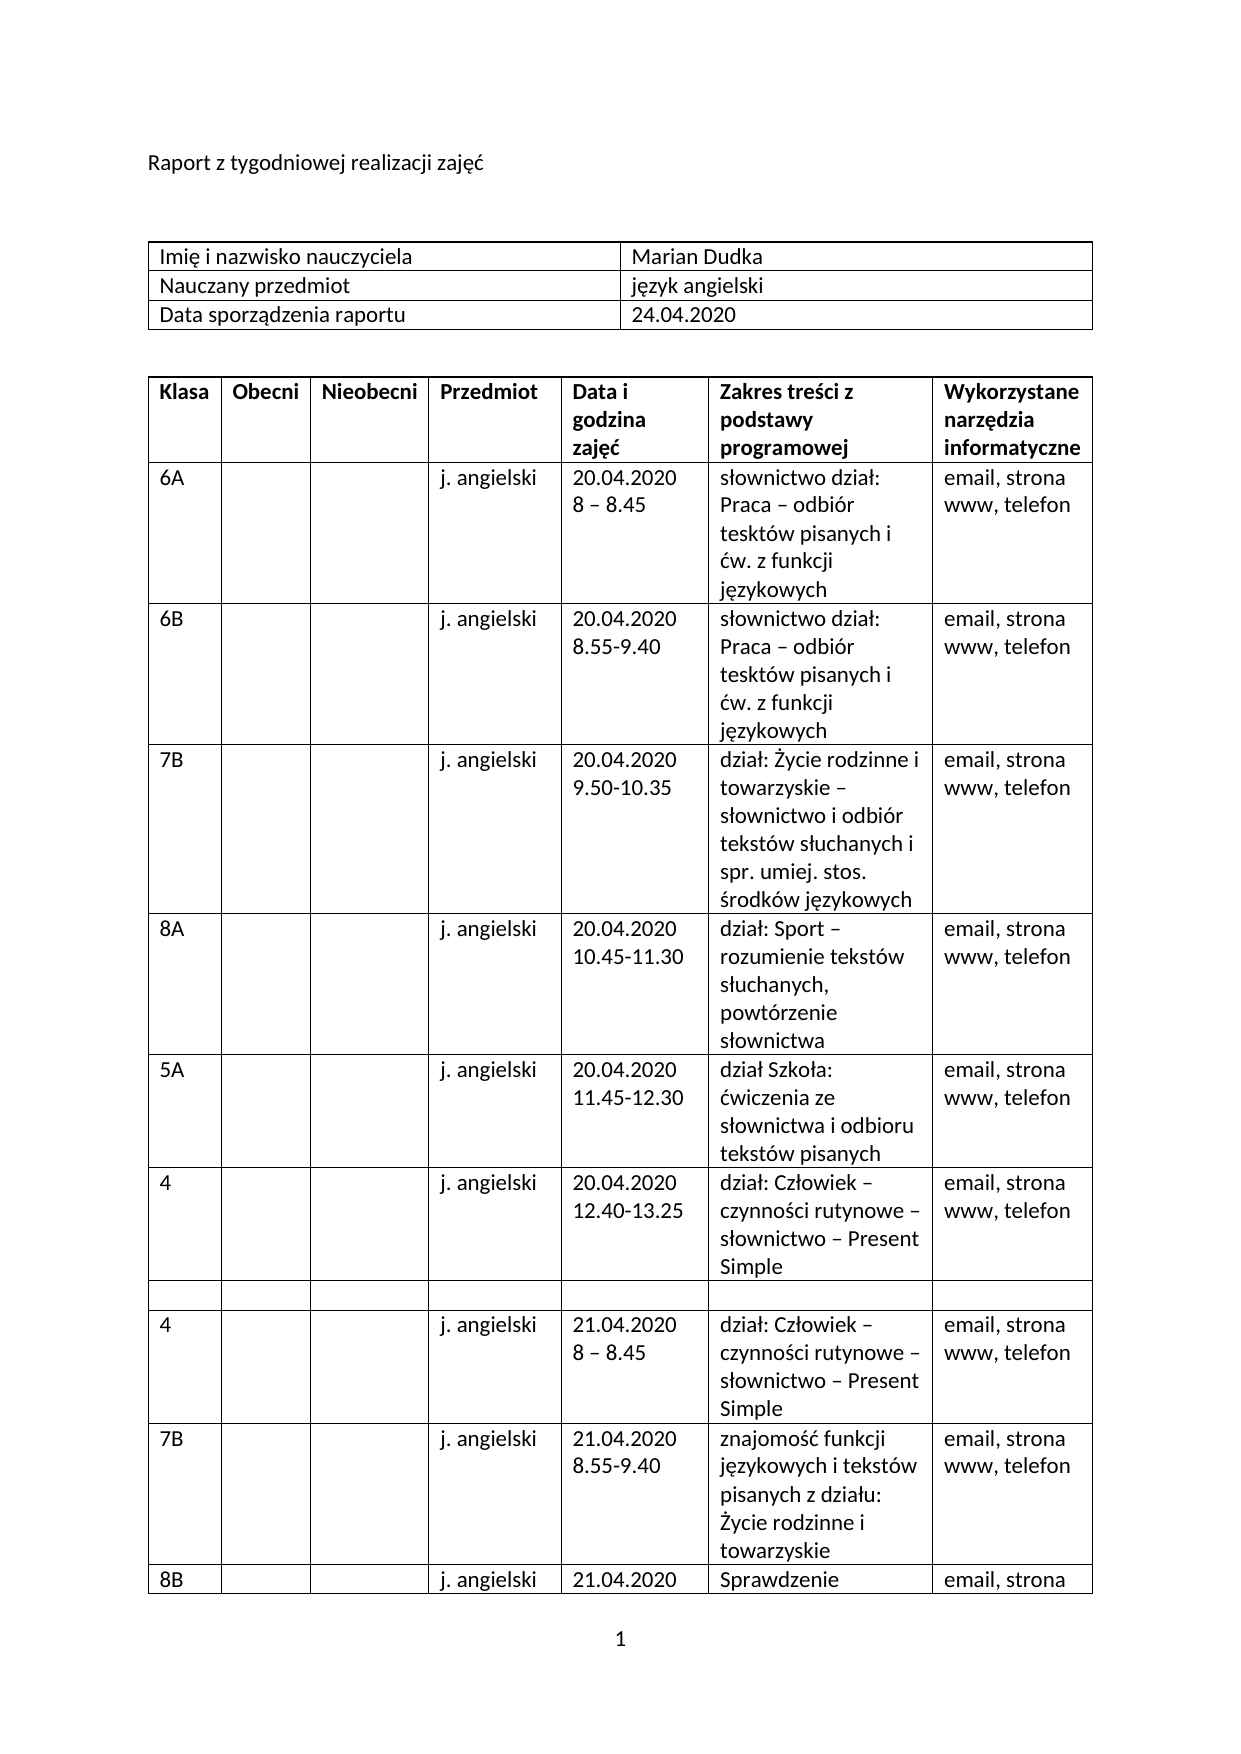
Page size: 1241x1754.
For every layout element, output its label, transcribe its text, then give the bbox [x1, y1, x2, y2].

table_cell j. angielski [429, 745, 561, 913]
table_cell 21.04.2020 8.55-9.40 [562, 1424, 708, 1564]
table_cell [222, 1311, 310, 1423]
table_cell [562, 1565, 708, 1593]
table_cell dział: Człowiek – czynności rutynowe – słownictwo – Present Simple [709, 1311, 932, 1423]
table_cell 20.04.2020 8.55-9.40 [562, 604, 708, 744]
table_cell email, strona www, telefon [933, 1424, 1092, 1564]
table_cell słownictwo dział: Praca – odbiór tesktów pisanych i ćw. z funkcji językowych [709, 604, 932, 744]
table_header Klasa [149, 378, 221, 462]
text Raport z tygodniowej realizacji zajęć [148, 148, 1093, 176]
table_cell email, strona www, telefon [933, 1055, 1092, 1167]
table_cell [311, 1424, 428, 1564]
table_cell j. angielski [429, 914, 561, 1054]
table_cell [709, 1565, 932, 1593]
table_cell 6A [149, 463, 221, 603]
table_cell 5A [149, 1055, 221, 1167]
table_cell [311, 1168, 428, 1280]
table_cell dział: Życie rodzinne i towarzyskie – słownictwo i odbiór tekstów słuchanych i spr. umiej. stos. środków językowych [709, 745, 932, 913]
table_cell 7B [149, 1424, 221, 1564]
table_cell [311, 1055, 428, 1167]
table_cell 4 [149, 1168, 221, 1280]
table_cell [311, 914, 428, 1054]
table_cell [222, 463, 310, 603]
table_cell [311, 1311, 428, 1423]
table_cell 4 [149, 1311, 221, 1423]
table_cell 7B [149, 745, 221, 913]
table_cell dział Szkoła: ćwiczenia ze słownictwa i odbioru tekstów pisanych [709, 1055, 932, 1167]
table_header Imię i nazwisko nauczyciela [149, 243, 620, 270]
table_header Marian Dudka [621, 243, 1092, 270]
table_cell dział: Sport – rozumienie tekstów słuchanych, powtórzenie słownictwa [709, 914, 932, 1054]
table_cell [149, 1281, 221, 1309]
table_cell 6B [149, 604, 221, 744]
table_cell [222, 1055, 310, 1167]
table_cell 8B [149, 1565, 221, 1593]
table_cell j. angielski [429, 604, 561, 744]
table_cell email, strona www, telefon [933, 745, 1092, 913]
table_cell 20.04.2020 11.45-12.30 [562, 1055, 708, 1167]
table_cell [311, 463, 428, 603]
table_header Nieobecni [311, 378, 428, 462]
table_cell język angielski [621, 271, 1092, 299]
table_cell j. angielski [429, 1168, 561, 1280]
table_cell email, strona www, telefon [933, 1168, 1092, 1280]
table_cell [222, 1424, 310, 1564]
table_cell [222, 745, 310, 913]
table_cell email, strona www, telefon [933, 1311, 1092, 1423]
table_cell 21.04.2020 8 – 8.45 [562, 1311, 708, 1423]
table_cell [429, 1281, 561, 1309]
table_cell [311, 1565, 428, 1593]
table_cell j. angielski [429, 463, 561, 603]
table_cell 20.04.2020 12.40-13.25 [562, 1168, 708, 1280]
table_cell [933, 1565, 1092, 1593]
table_cell znajomość funkcji językowych i tekstów pisanych z działu: Życie rodzinne i towarzyskie [709, 1424, 932, 1564]
table_cell [222, 914, 310, 1054]
table_header Obecni [222, 378, 310, 462]
table_header Wykorzystane narzędzia informatyczne [933, 378, 1092, 462]
table_cell [222, 1281, 310, 1309]
table_cell Data sporządzenia raportu [149, 301, 620, 328]
table_header Przedmiot [429, 378, 561, 462]
table_header Data i godzina zajęć [562, 378, 708, 462]
table_cell j. angielski [429, 1565, 561, 1593]
table_cell 20.04.2020 10.45-11.30 [562, 914, 708, 1054]
table_cell 20.04.2020 8 – 8.45 [562, 463, 708, 603]
table_cell j. angielski [429, 1055, 561, 1167]
table_cell [311, 604, 428, 744]
table_header Zakres treści z podstawy programowej [709, 378, 932, 462]
table_cell [709, 1281, 932, 1309]
table_cell [222, 1168, 310, 1280]
table_cell email, strona www, telefon [933, 604, 1092, 744]
table_cell email, strona www, telefon [933, 463, 1092, 603]
table_cell Nauczany przedmiot [149, 271, 620, 299]
table_cell j. angielski [429, 1311, 561, 1423]
table_cell j. angielski [429, 1424, 561, 1564]
table_cell 8A [149, 914, 221, 1054]
table_cell słownictwo dział: Praca – odbiór tesktów pisanych i ćw. z funkcji językowych [709, 463, 932, 603]
table_cell 24.04.2020 [621, 301, 1092, 328]
table_cell [933, 1281, 1092, 1309]
table_cell [222, 1565, 310, 1593]
table_cell dział: Człowiek – czynności rutynowe – słownictwo – Present Simple [709, 1168, 932, 1280]
table_cell [562, 1281, 708, 1309]
table_cell email, strona www, telefon [933, 914, 1092, 1054]
table_cell [222, 604, 310, 744]
table_cell [311, 1281, 428, 1309]
table_cell [311, 745, 428, 913]
table_cell 20.04.2020 9.50-10.35 [562, 745, 708, 913]
